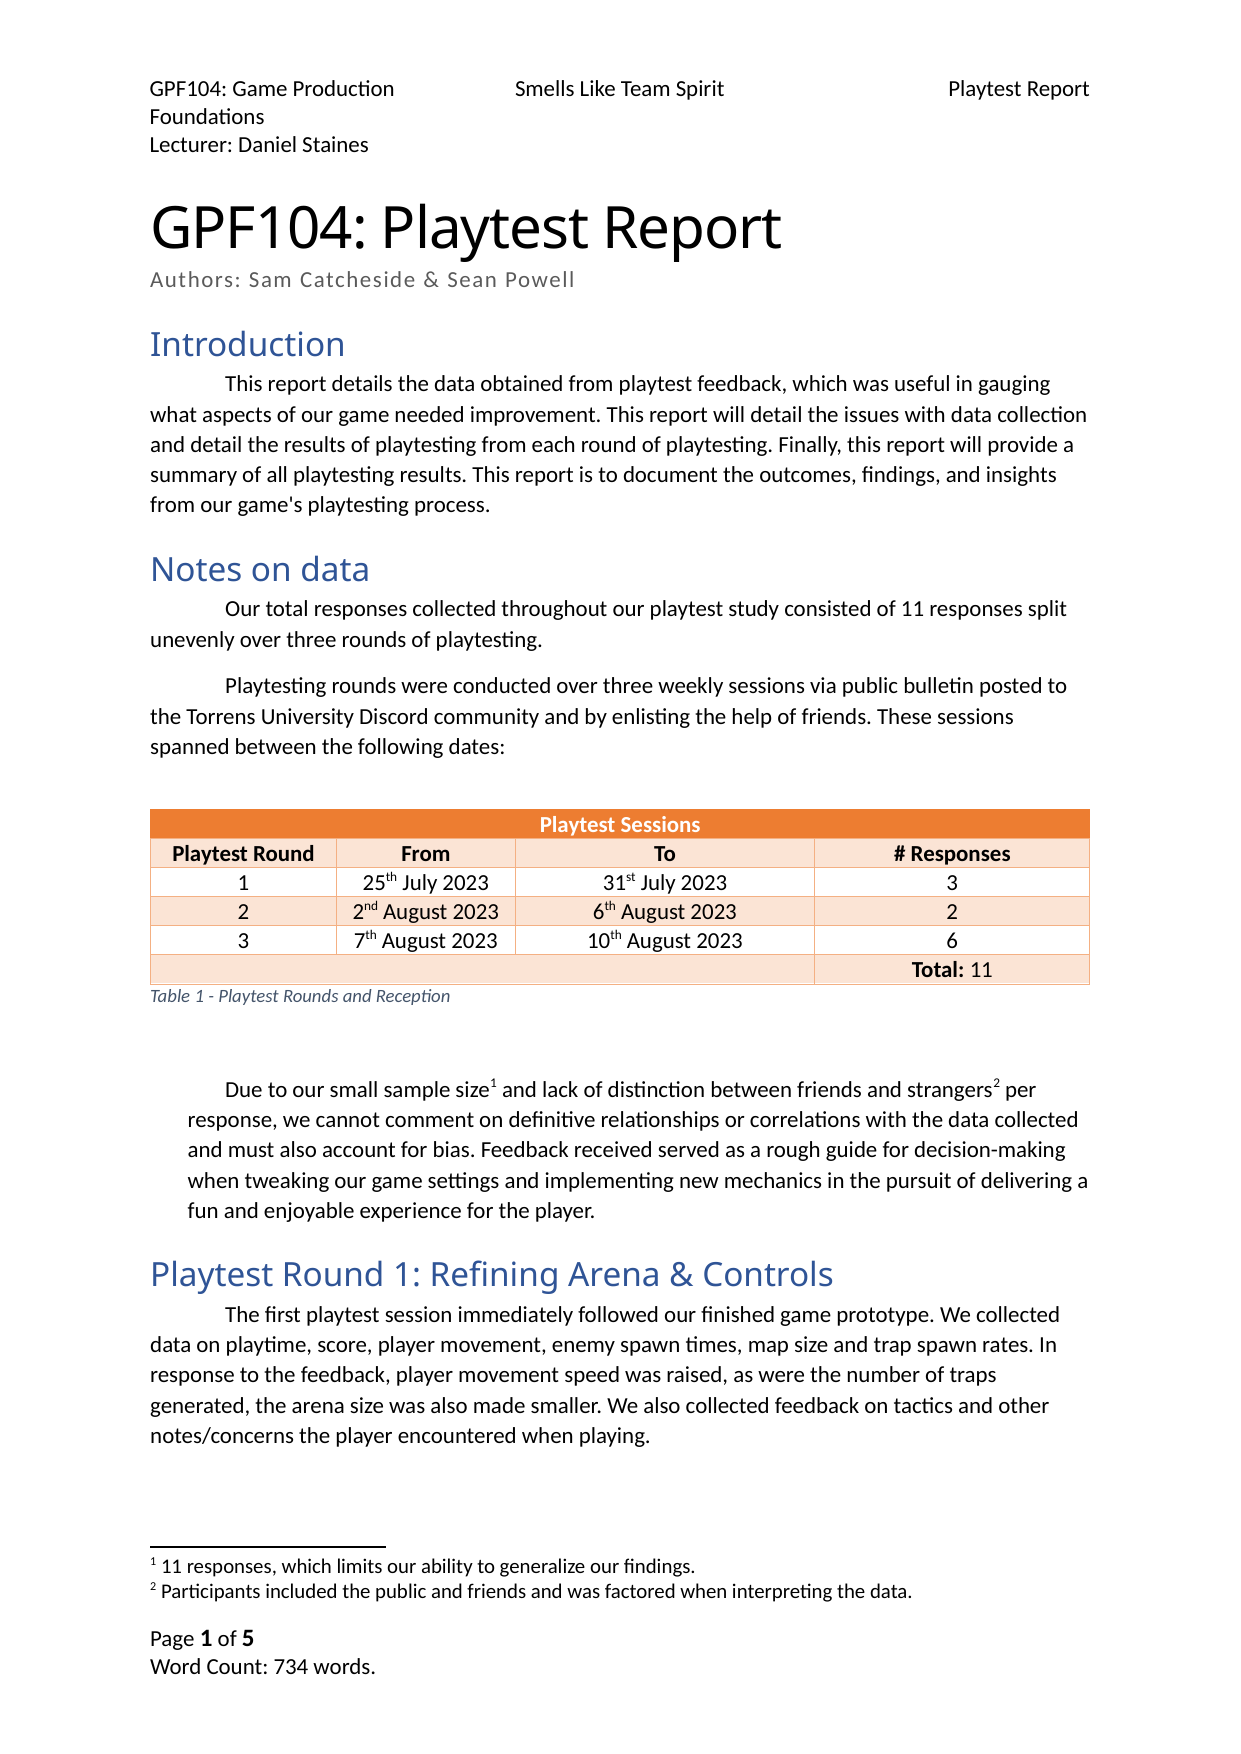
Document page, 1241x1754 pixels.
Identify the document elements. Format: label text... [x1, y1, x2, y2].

subtitle Introduction [150, 321, 1090, 366]
table_cell Playtest Round [151, 839, 336, 867]
table_cell 3 [151, 926, 336, 954]
text Due to our small sample size and lack of distinction between friends and strangers per response, we cannot comment on definitive relationships or correlations with the data collected and must also account for bias. Feedback received served as a rough guide for decision-making when tweaking our game settings and implementing new mechanics in the pursuit of delivering a fun and enjoyable experience for the player. [187, 1075, 1090, 1224]
subtitle Authors: Sam Catcheside & Sean Powell [150, 265, 1090, 293]
table_cell 25th July 2023 [337, 868, 515, 896]
text Our total responses collected throughout our playtest study consisted of 11 responses split unevenly over three rounds of playtesting. [150, 594, 1090, 653]
table_header Playtest Sessions [151, 810, 1089, 838]
table_cell 10th August 2023 [516, 926, 814, 954]
title GPF104: Playtest Report [150, 186, 1090, 265]
table_cell 2 [815, 897, 1089, 925]
table_cell [151, 955, 814, 983]
table_cell 6th August 2023 [516, 897, 814, 925]
subtitle Playtest Round 1: Refining Arena & Controls [150, 1251, 1090, 1297]
text Table 1 - Playtest Rounds and Reception [150, 985, 1090, 1007]
table_cell 2nd August 2023 [337, 897, 515, 925]
subtitle Notes on data [150, 546, 1090, 591]
list Playtesting rounds were conducted over three weekly sessions via public bulletin posted to the Torrens University Discord community and by enlisting the help of friends. These sessions spanned between the following dates: [150, 672, 1090, 760]
table_cell Total: 11 [815, 955, 1089, 983]
text This report details the data obtained from playtest feedback, which was useful in gauging what aspects of our game needed improvement. This report will detail the issues with data collection and detail the results of playtesting from each round of playtesting. Finally, this report will provide a summary of all playtesting results. This report is to document the outcomes, findings, and insights from our game's playtesting process. [150, 369, 1090, 518]
table_cell 2 [151, 897, 336, 925]
table_cell To [516, 839, 814, 867]
table_cell 6 [815, 926, 1089, 954]
table_cell 7th August 2023 [337, 926, 515, 954]
table_cell 3 [815, 868, 1089, 896]
table_cell # Responses [815, 839, 1089, 867]
table_cell 1 [151, 868, 336, 896]
table_cell From [337, 839, 515, 867]
text The first playtest session immediately followed our finished game prototype. We collected data on playtime, score, player movement, enemy spawn times, map size and trap spawn rates. In response to the feedback, player movement speed was raised, as were the number of traps generated, the arena size was also made smaller. We also collected feedback on tactics and other notes/concerns the player encountered when playing. [150, 1300, 1090, 1449]
table_cell 31st July 2023 [516, 868, 814, 896]
